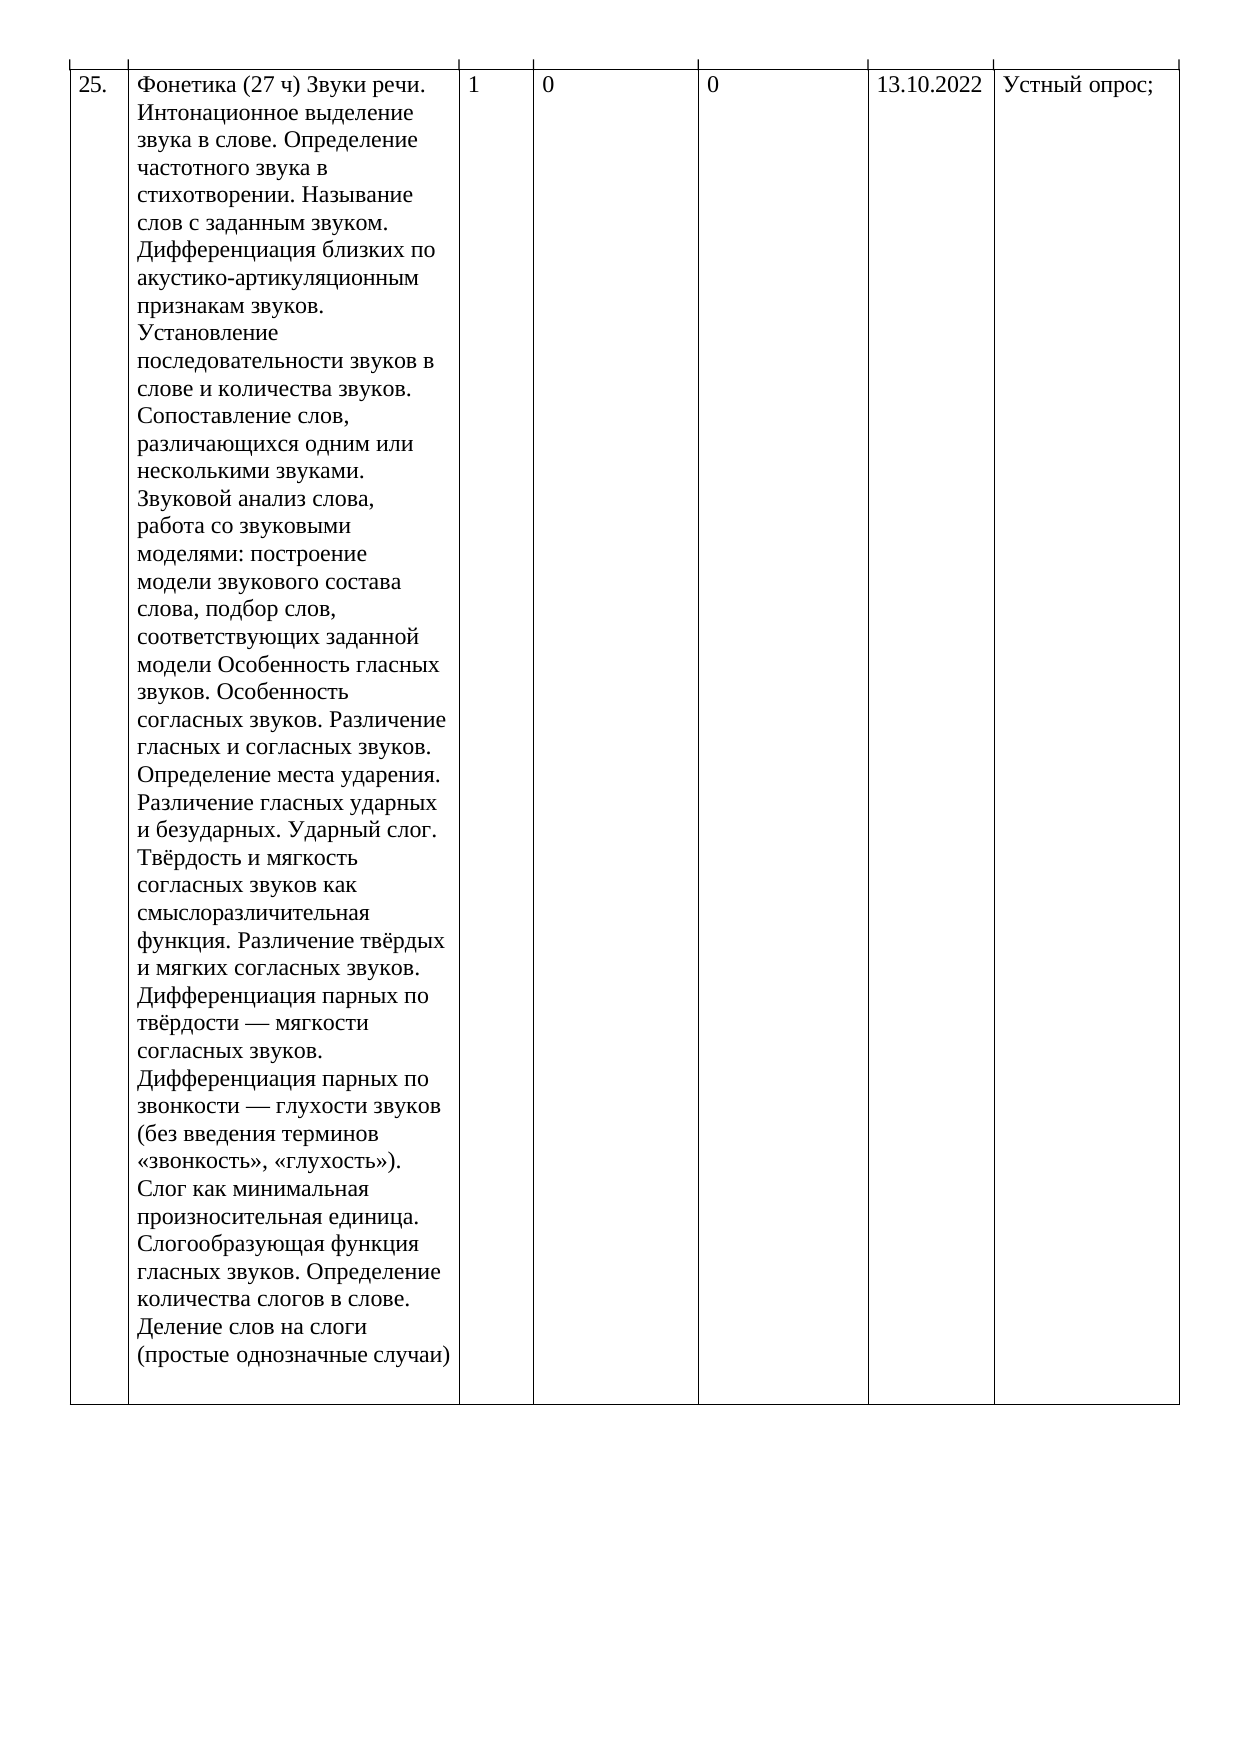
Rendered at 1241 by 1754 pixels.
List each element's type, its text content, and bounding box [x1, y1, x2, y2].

table_header 0 [534, 70, 698, 1404]
table_header 25. [71, 70, 128, 1404]
table_header 1 [460, 70, 533, 1404]
table_header Устный опрос; [995, 70, 1179, 1404]
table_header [129, 70, 459, 1404]
table_header 0 [699, 70, 868, 1404]
table_header 13.10.2022 [869, 70, 994, 1404]
